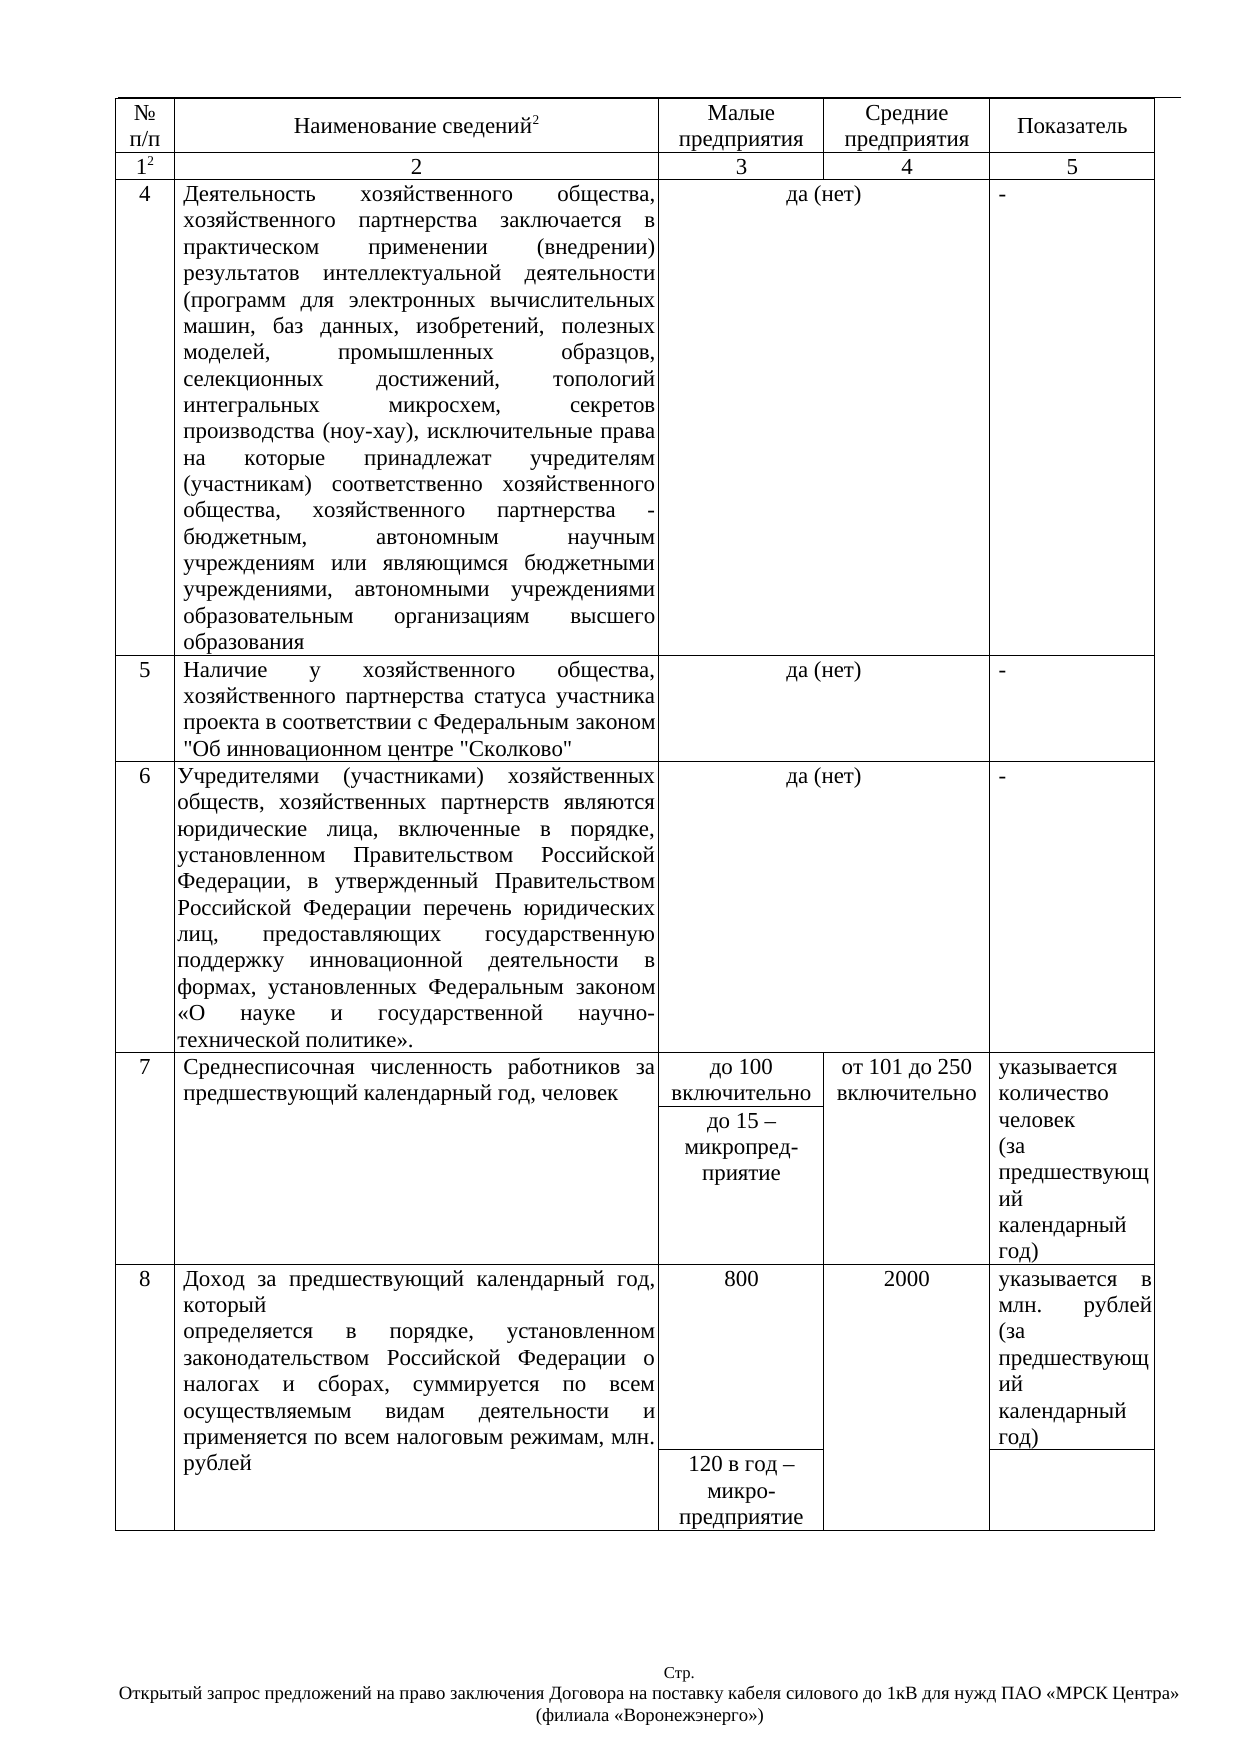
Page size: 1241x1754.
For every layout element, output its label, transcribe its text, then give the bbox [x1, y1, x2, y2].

table_cell 5 [990, 153, 1154, 179]
table_cell да (нет) [659, 762, 989, 1052]
table_cell 2000 [824, 1265, 989, 1529]
table_header № п/п [116, 99, 174, 152]
table_cell да (нет) [659, 180, 989, 654]
table_cell Среднесписочная численность работников за предшествующий календарный год, человек [175, 1053, 658, 1264]
table_cell до 100 включительно [659, 1053, 823, 1106]
table_cell 7 [116, 1053, 174, 1264]
table_header Наименование сведений2 [175, 99, 658, 152]
table_cell 5 [116, 656, 174, 761]
table_cell Доход за предшествующий календарный год, который определяется в порядке, установленном законодательством Российской Федерации о налогах и сборах, суммируется по всем осуществляемым видам деятельности и применяется по всем налоговым режимам, млн. рублей [175, 1265, 658, 1529]
table_cell да (нет) [659, 656, 989, 761]
table_cell до 15 – микропредприятие [659, 1107, 823, 1264]
table_cell 8 [116, 1265, 174, 1529]
table_cell 3 [659, 153, 823, 179]
table_cell указывается количество человек (за предшествующий календарный год) [990, 1053, 1154, 1264]
table_header Показатель [990, 99, 1154, 152]
table_cell - [990, 180, 1154, 654]
table_header Малые предприятия [659, 99, 823, 152]
table_cell от 101 до 250 включительно [824, 1053, 989, 1264]
table_cell - [990, 656, 1154, 761]
table_cell 6 [116, 762, 174, 1052]
table_cell 4 [116, 180, 174, 654]
table_cell 12 [116, 153, 174, 179]
table_cell Деятельность хозяйственного общества, хозяйственного партнерства заключается в практическом применении (внедрении) результатов интеллектуальной деятельности (программ для электронных вычислительных машин, баз данных, изобретений, полезных моделей, промышленных образцов, селекционных достижений, топологий интегральных микросхем, секретов производства (ноу-хау), исключительные права на которые принадлежат учредителям (участникам) соответственно хозяйственного общества, хозяйственного партнерства - бюджетным, автономным научным учреждениям или являющимся бюджетными учреждениями, автономными учреждениями образовательным организациям высшего образования [175, 180, 658, 654]
table_header Средние предприятия [824, 99, 989, 152]
table_cell 800 [659, 1265, 823, 1449]
table_cell - [990, 762, 1154, 1052]
table_cell Наличие у хозяйственного общества, хозяйственного партнерства статуса участника проекта в соответствии с Федеральным законом "Об инновационном центре "Сколково" [175, 656, 658, 761]
table_cell Учредителями (участниками) хозяйственных обществ, хозяйственных партнерств являются юридические лица, включенные в порядке, установленном Правительством Российской Федерации, в утвержденный Правительством Российской Федерации перечень юридических лиц, предоставляющих государственную поддержку инновационной деятельности в формах, установленных Федеральным законом «О науке и государственной научно-технической политике». [175, 762, 658, 1052]
table_cell 120 в год – микропредприятие [659, 1450, 823, 1529]
table_cell указывается в млн. рублей (за предшествующий календарный год) [990, 1265, 1154, 1449]
table_cell 2 [175, 153, 658, 179]
table_cell 4 [824, 153, 989, 179]
table_cell [990, 1450, 1154, 1529]
